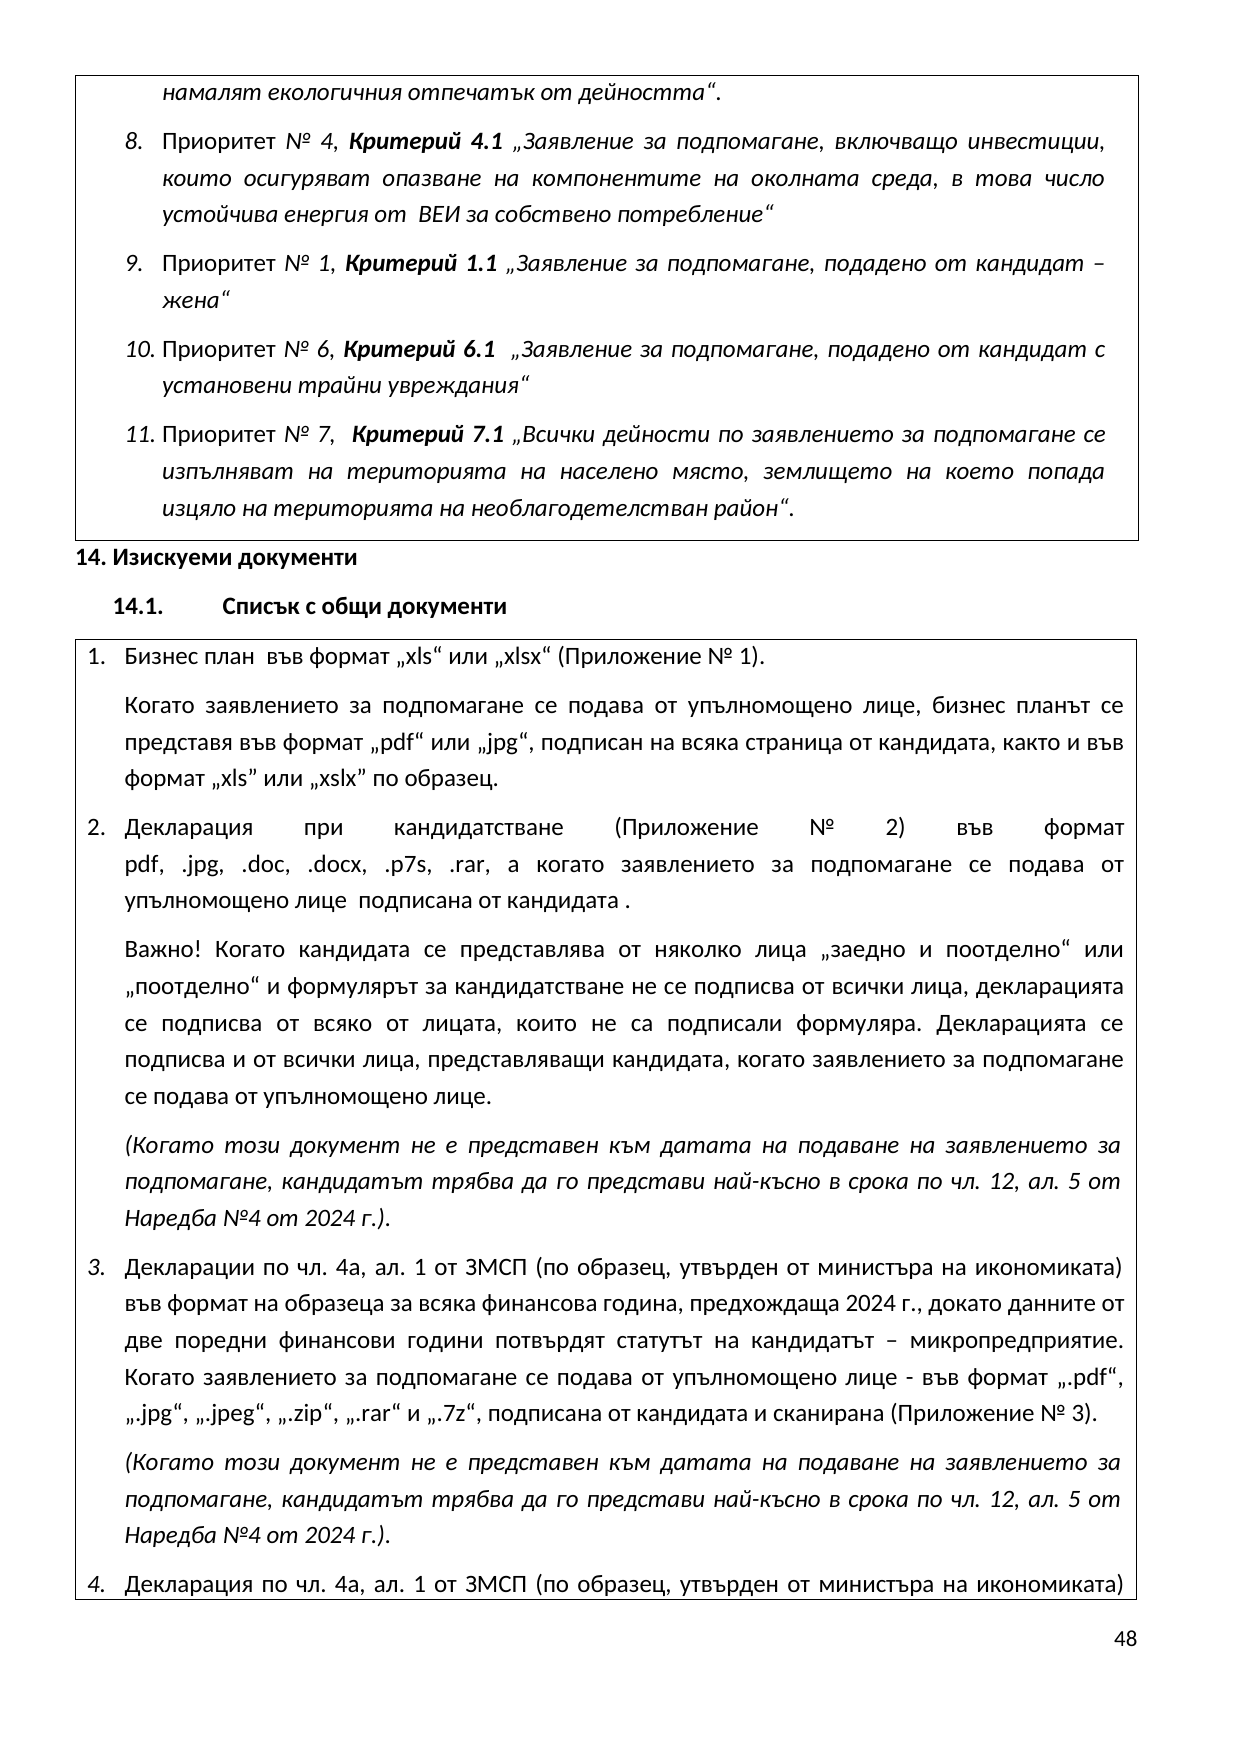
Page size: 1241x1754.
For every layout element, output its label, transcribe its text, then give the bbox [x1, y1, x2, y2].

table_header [76, 76, 1138, 540]
subtitle Списък с общи документи [112, 590, 1137, 621]
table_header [76, 640, 1136, 1599]
subtitle Изискуеми документи [75, 541, 1137, 571]
